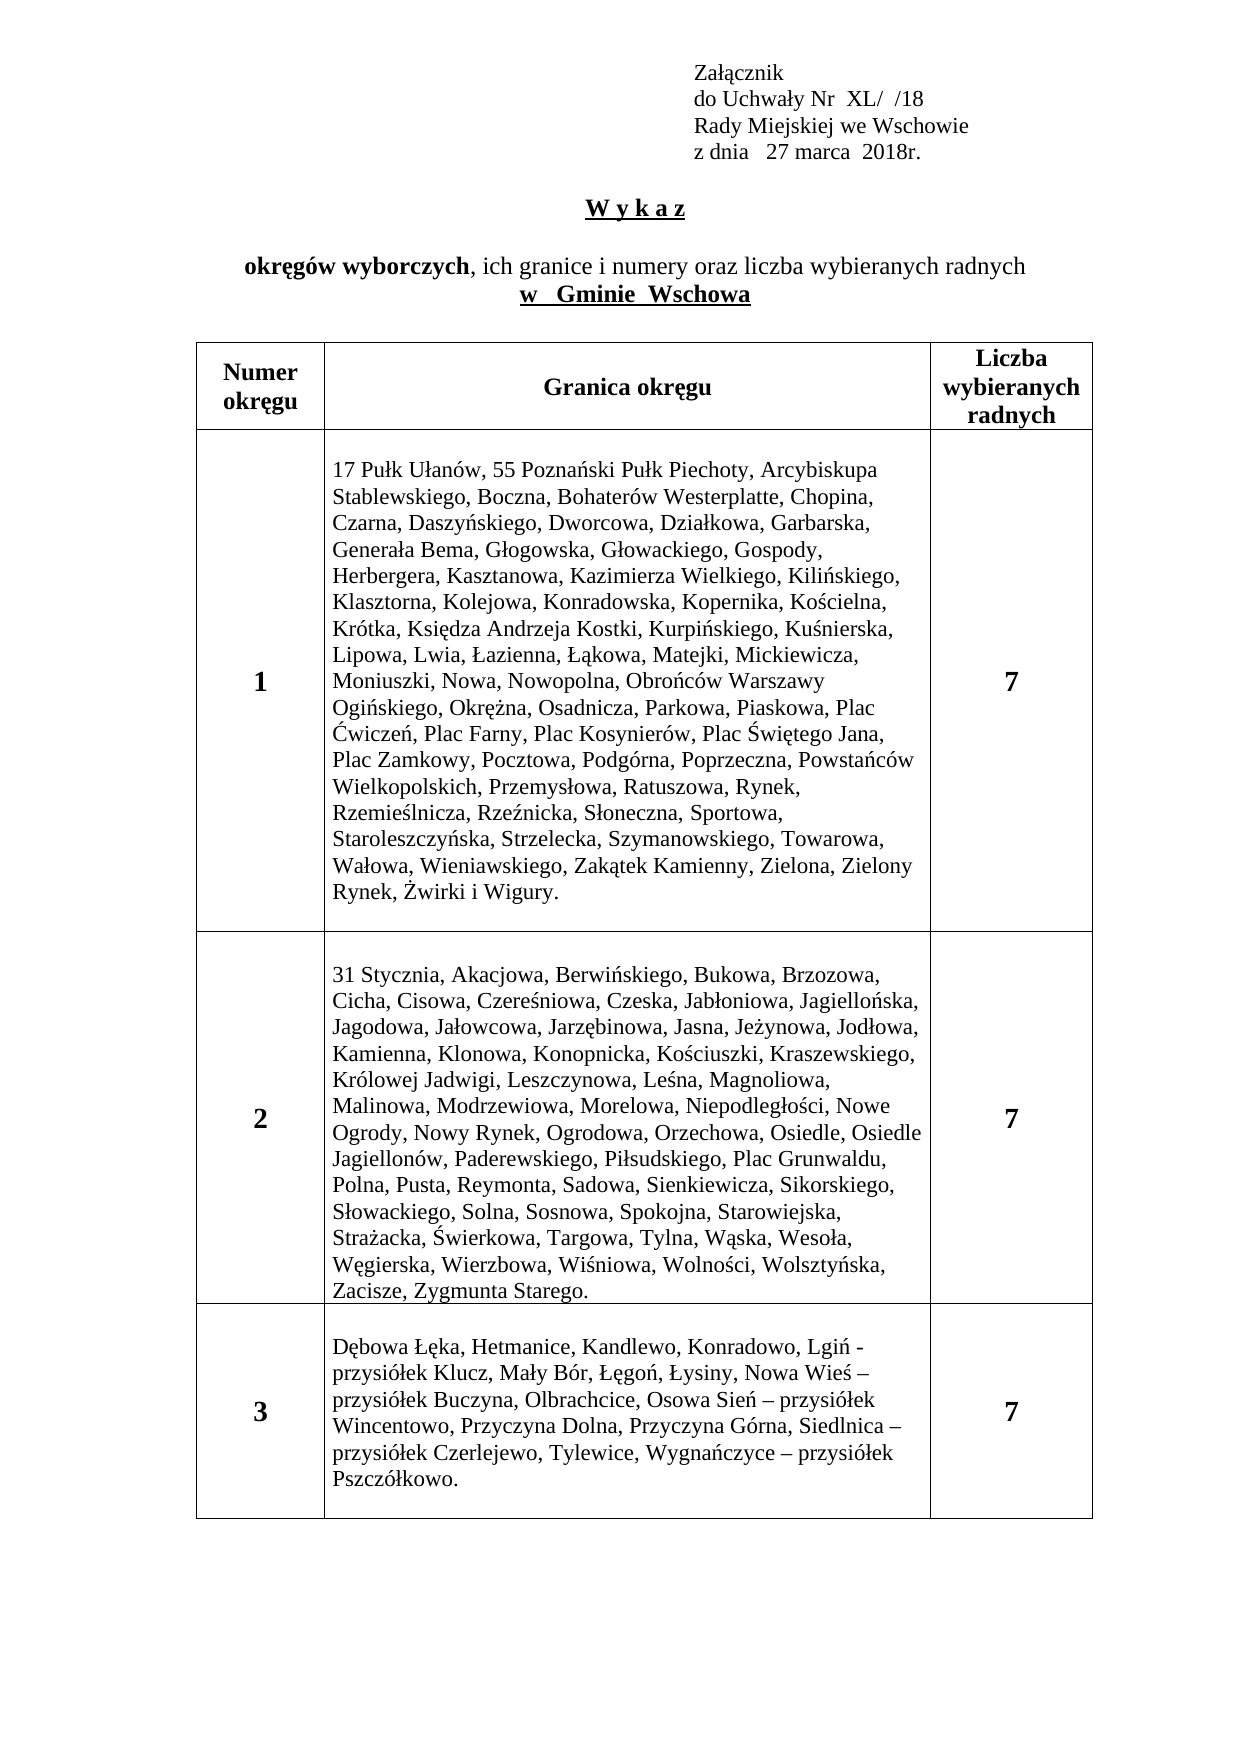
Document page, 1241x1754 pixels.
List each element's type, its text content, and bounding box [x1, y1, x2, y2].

table_cell 7 [931, 430, 1092, 931]
table_header Numer okręgu [197, 343, 324, 429]
table_cell 17 Pułk Ułanów, 55 Poznański Pułk Piechoty, Arcybiskupa Stablewskiego, Boczna, Bohaterów Westerplatte, Chopina, Czarna, Daszyńskiego, Dworcowa, Działkowa, Garbarska, Generała Bema, Głogowska, Głowackiego, Gospody, Herbergera, Kasztanowa, Kazimierza Wielkiego, Kilińskiego, Klasztorna, Kolejowa, Konradowska, Kopernika, Kościelna, Krótka, Księdza Andrzeja Kostki, Kurpińskiego, Kuśnierska, Lipowa, Lwia, Łazienna, Łąkowa, Matejki, Mickiewicza, Moniuszki, Nowa, Nowopolna, Obrońców Warszawy Ogińskiego, Okrężna, Osadnicza, Parkowa, Piaskowa, Plac Ćwiczeń, Plac Farny, Plac Kosynierów, Plac Świętego Jana, Plac Zamkowy, Pocztowa, Podgórna, Poprzeczna, Powstańców Wielkopolskich, Przemysłowa, Ratuszowa, Rynek, Rzemieślnicza, Rzeźnicka, Słoneczna, Sportowa, Staroleszczyńska, Strzelecka, Szymanowskiego, Towarowa, Wałowa, Wieniawskiego, Zakątek Kamienny, Zielona, Zielony Rynek, Żwirki i Wigury. [325, 430, 930, 931]
text okręgów wyborczych, ich granice i numery oraz liczba wybieranych radnych [177, 251, 1093, 279]
table_header Liczba wybieranych radnych [931, 343, 1092, 429]
table_cell 3 [197, 1304, 324, 1518]
text Załącznik [693, 59, 1093, 86]
text do Uchwały Nr XL/ /18 [693, 86, 1093, 112]
table_cell 2 [197, 932, 324, 1303]
text Rady Miejskiej we Wschowie [693, 112, 1093, 138]
text w Gminie Wschowa [177, 279, 1093, 308]
table_cell 7 [931, 1304, 1092, 1518]
table_cell 1 [197, 430, 324, 931]
table_cell Dębowa Łęka, Hetmanice, Kandlewo, Konradowo, Lgiń - przysiółek Klucz, Mały Bór, Łęgoń, Łysiny, Nowa Wieś – przysiółek Buczyna, Olbrachcice, Osowa Sień – przysiółek Wincentowo, Przyczyna Dolna, Przyczyna Górna, Siedlnica – przysiółek Czerlejewo, Tylewice, Wygnańczyce – przysiółek Pszczółkowo. [325, 1304, 930, 1518]
text z dnia 27 marca 2018r. [693, 138, 1093, 164]
table_cell 31 Stycznia, Akacjowa, Berwińskiego, Bukowa, Brzozowa, Cicha, Cisowa, Czereśniowa, Czeska, Jabłoniowa, Jagiellońska, Jagodowa, Jałowcowa, Jarzębinowa, Jasna, Jeżynowa, Jodłowa, Kamienna, Klonowa, Konopnicka, Kościuszki, Kraszewskiego, Królowej Jadwigi, Leszczynowa, Leśna, Magnoliowa, Malinowa, Modrzewiowa, Morelowa, Niepodległości, Nowe Ogrody, Nowy Rynek, Ogrodowa, Orzechowa, Osiedle, Osiedle Jagiellonów, Paderewskiego, Piłsudskiego, Plac Grunwaldu, Polna, Pusta, Reymonta, Sadowa, Sienkiewicza, Sikorskiego, Słowackiego, Solna, Sosnowa, Spokojna, Starowiejska, Strażacka, Świerkowa, Targowa, Tylna, Wąska, Wesoła, Węgierska, Wierzbowa, Wiśniowa, Wolności, Wolsztyńska, Zacisze, Zygmunta Starego. [325, 932, 930, 1303]
subtitle W y k a z [177, 193, 1093, 222]
table_header Granica okręgu [325, 343, 930, 429]
table_cell 7 [931, 932, 1092, 1303]
